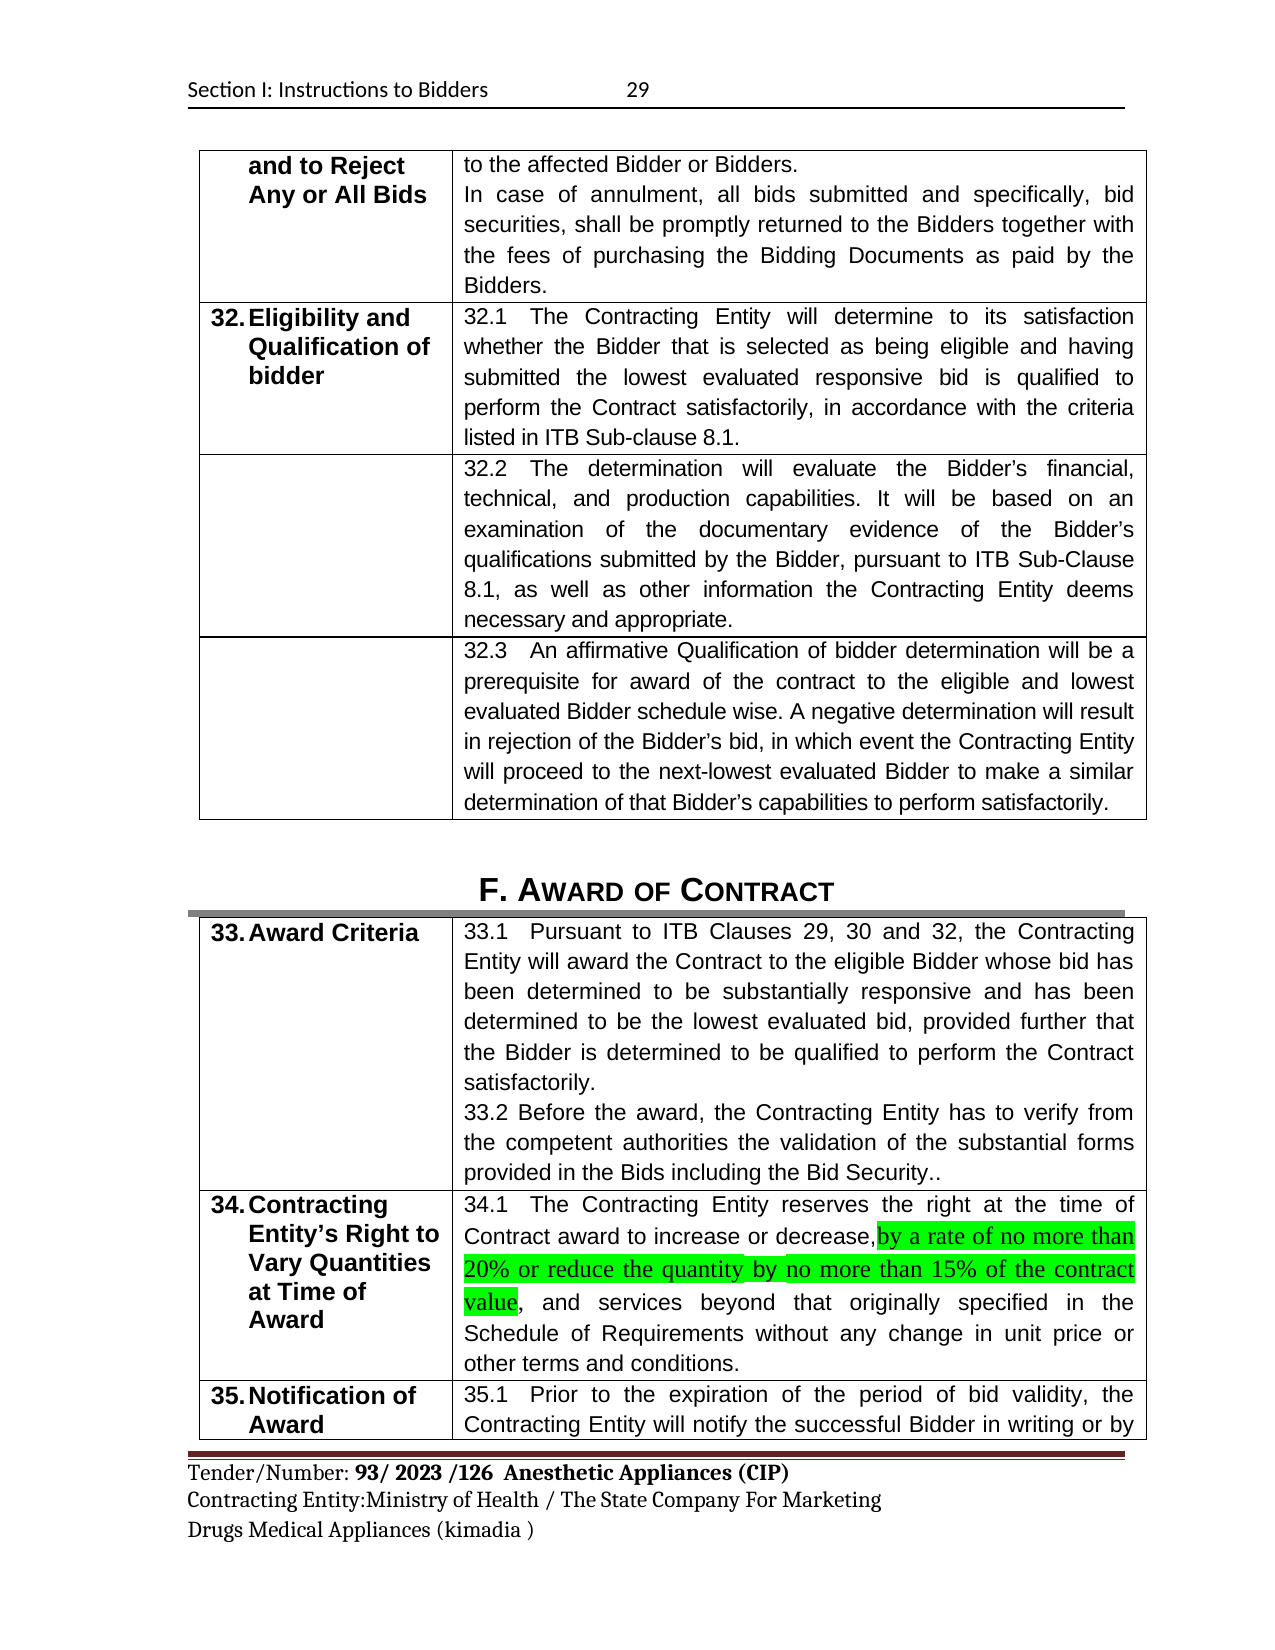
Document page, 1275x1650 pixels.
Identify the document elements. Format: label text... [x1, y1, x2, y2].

table_cell 32.3 An affirmative Qualification of bidder determination will be a prerequisite for award of the contract to the eligible and lowest evaluated Bidder schedule wise. A negative determination will result in rejection of the Bidder’s bid, in which event the Contracting Entity will proceed to the next-lowest evaluated Bidder to make a similar determination of that Bidder’s capabilities to perform satisfactorily. [453, 638, 1146, 819]
table_cell 32. Eligibility and Qualification of bidder [200, 303, 452, 454]
text F. Award of Contract [187, 870, 1125, 917]
table_header 33.1 Pursuant to ITB Clauses 29, 30 and 32, the Contracting Entity will award the Contract to the eligible Bidder whose bid has been determined to be substantially responsive and has been determined to be the lowest evaluated bid, provided further that the Bidder is determined to be qualified to perform the Contract satisfactorily. 33.2 Before the award, the Contracting Entity has to verify from the competent authorities the validation of the substantial forms provided in the Bids including the Bid Security.. [453, 918, 1146, 1189]
table_header 33. Award Criteria [200, 918, 452, 1189]
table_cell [200, 1381, 452, 1439]
table_cell 34.1 The Contracting Entity reserves the right at the time of Contract award to increase or decrease,by a rate of no more than 20% or reduce the quantity by no more than 15% of the contract value, and services beyond that originally specified in the Schedule of Requirements without any change in unit price or other terms and conditions. [453, 1191, 1146, 1380]
table_cell [200, 638, 452, 819]
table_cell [200, 151, 452, 302]
table_cell 32.1 The Contracting Entity will determine to its satisfaction whether the Bidder that is selected as being eligible and having submitted the lowest evaluated responsive bid is qualified to perform the Contract satisfactorily, in accordance with the criteria listed in ITB Sub-clause 8.1. [453, 303, 1146, 454]
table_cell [453, 151, 1146, 302]
table_cell 34. Contracting Entity’s Right to Vary Quantities at Time of Award [200, 1191, 452, 1380]
table_cell [200, 455, 452, 636]
table_cell 32.2 The determination will evaluate the Bidder’s financial, technical, and production capabilities. It will be based on an examination of the documentary evidence of the Bidder’s qualifications submitted by the Bidder, pursuant to ITB Sub-Clause 8.1, as well as other information the Contracting Entity deems necessary and appropriate. [453, 455, 1146, 636]
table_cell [453, 1381, 1146, 1439]
